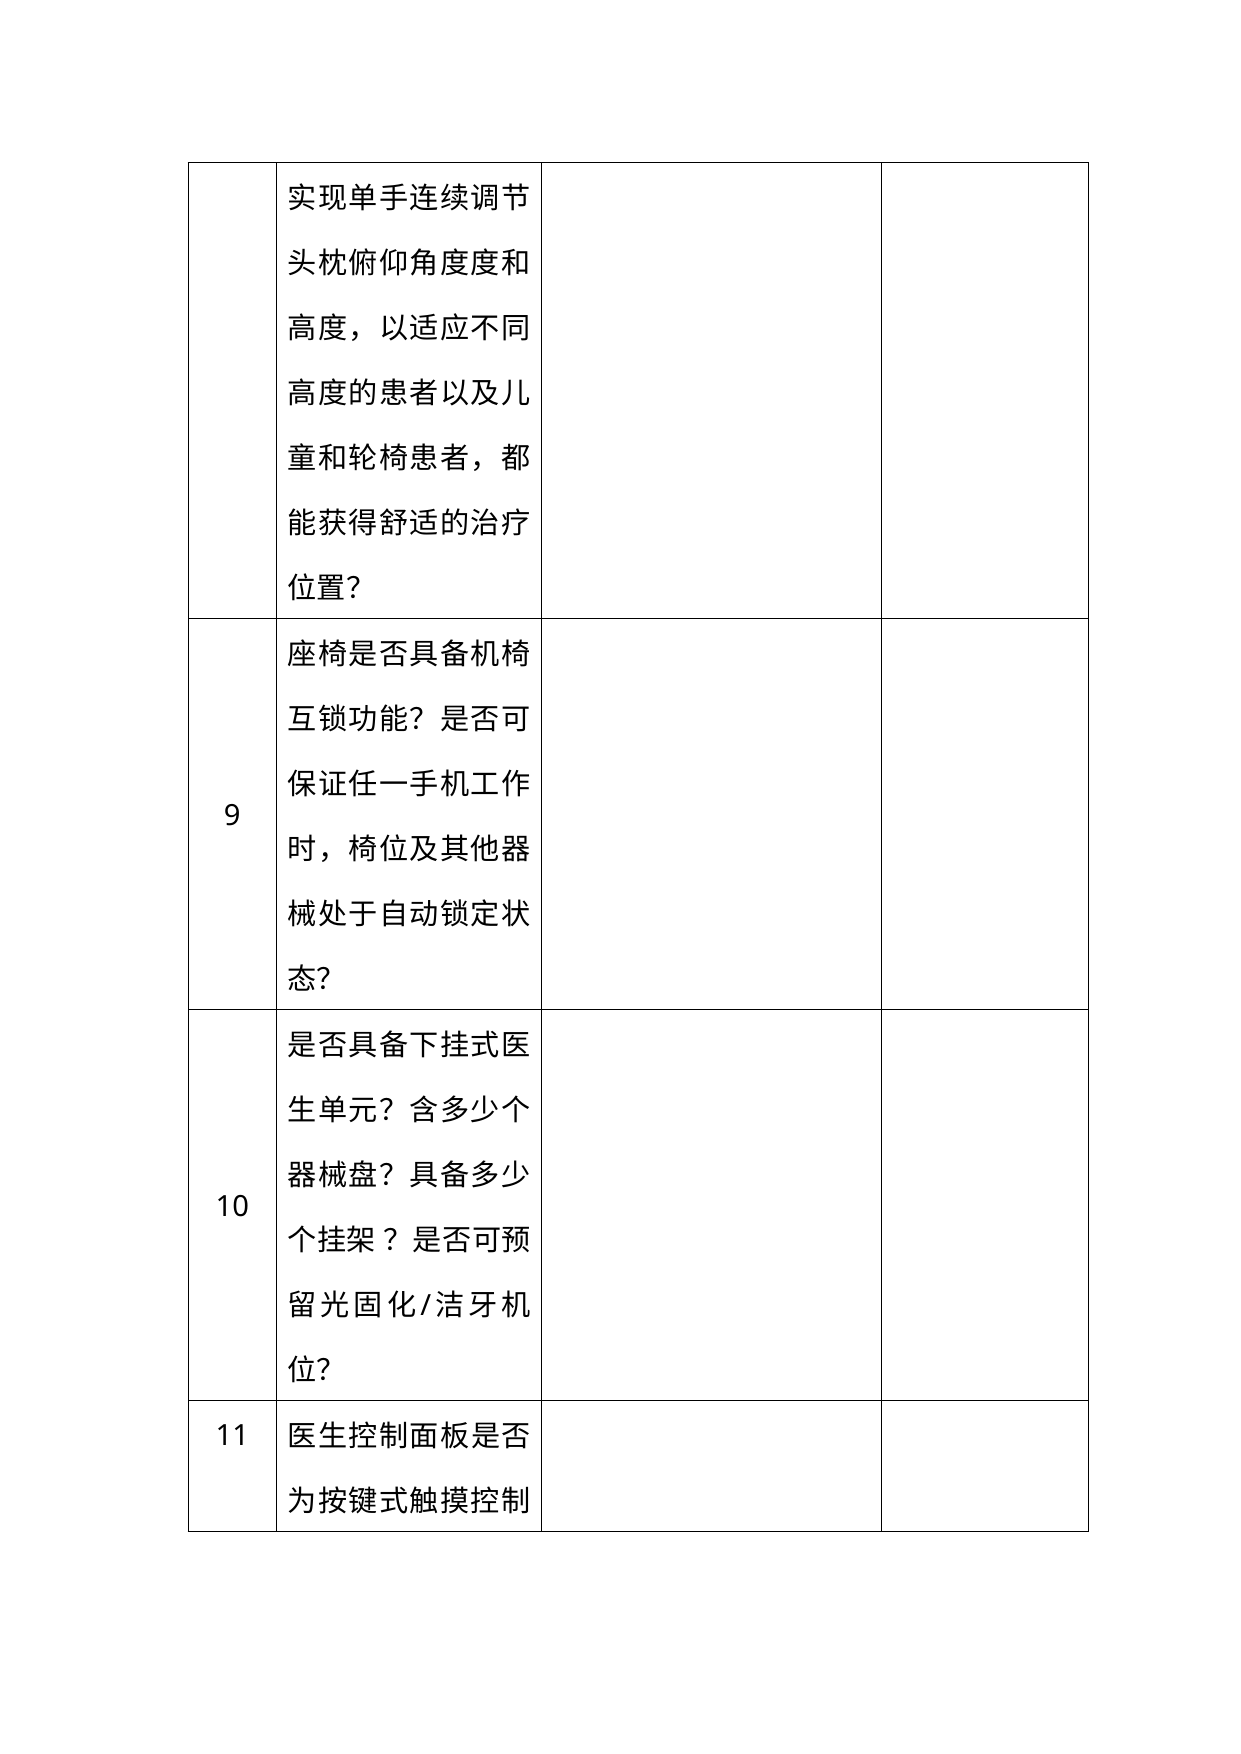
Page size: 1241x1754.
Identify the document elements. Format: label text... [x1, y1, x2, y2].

table_cell [882, 1401, 1088, 1531]
table_cell 是否具备下挂式医生单元？含多少个器械盘？具备多少个挂架 ？是否可预留光固化/洁牙机位？ [277, 1010, 541, 1400]
table_cell [542, 1010, 881, 1400]
table_cell 医生控制面板是否为按键式触摸控制面板？ [277, 1401, 541, 1531]
table_cell 11 [189, 1401, 276, 1531]
table_cell [542, 619, 881, 1009]
table_cell [542, 163, 881, 618]
table_cell 座椅是否具备机椅互锁功能？是否可保证任一手机工作时，椅位及其他器械处于自动锁定状态？ [277, 619, 541, 1009]
table_cell [882, 619, 1088, 1009]
table_cell [882, 1010, 1088, 1400]
table_cell [542, 1401, 881, 1531]
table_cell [277, 163, 541, 618]
table_cell [882, 163, 1088, 618]
table_cell 8 [189, 163, 276, 618]
table_cell 9 [189, 619, 276, 1009]
table_cell 10 [189, 1010, 276, 1400]
